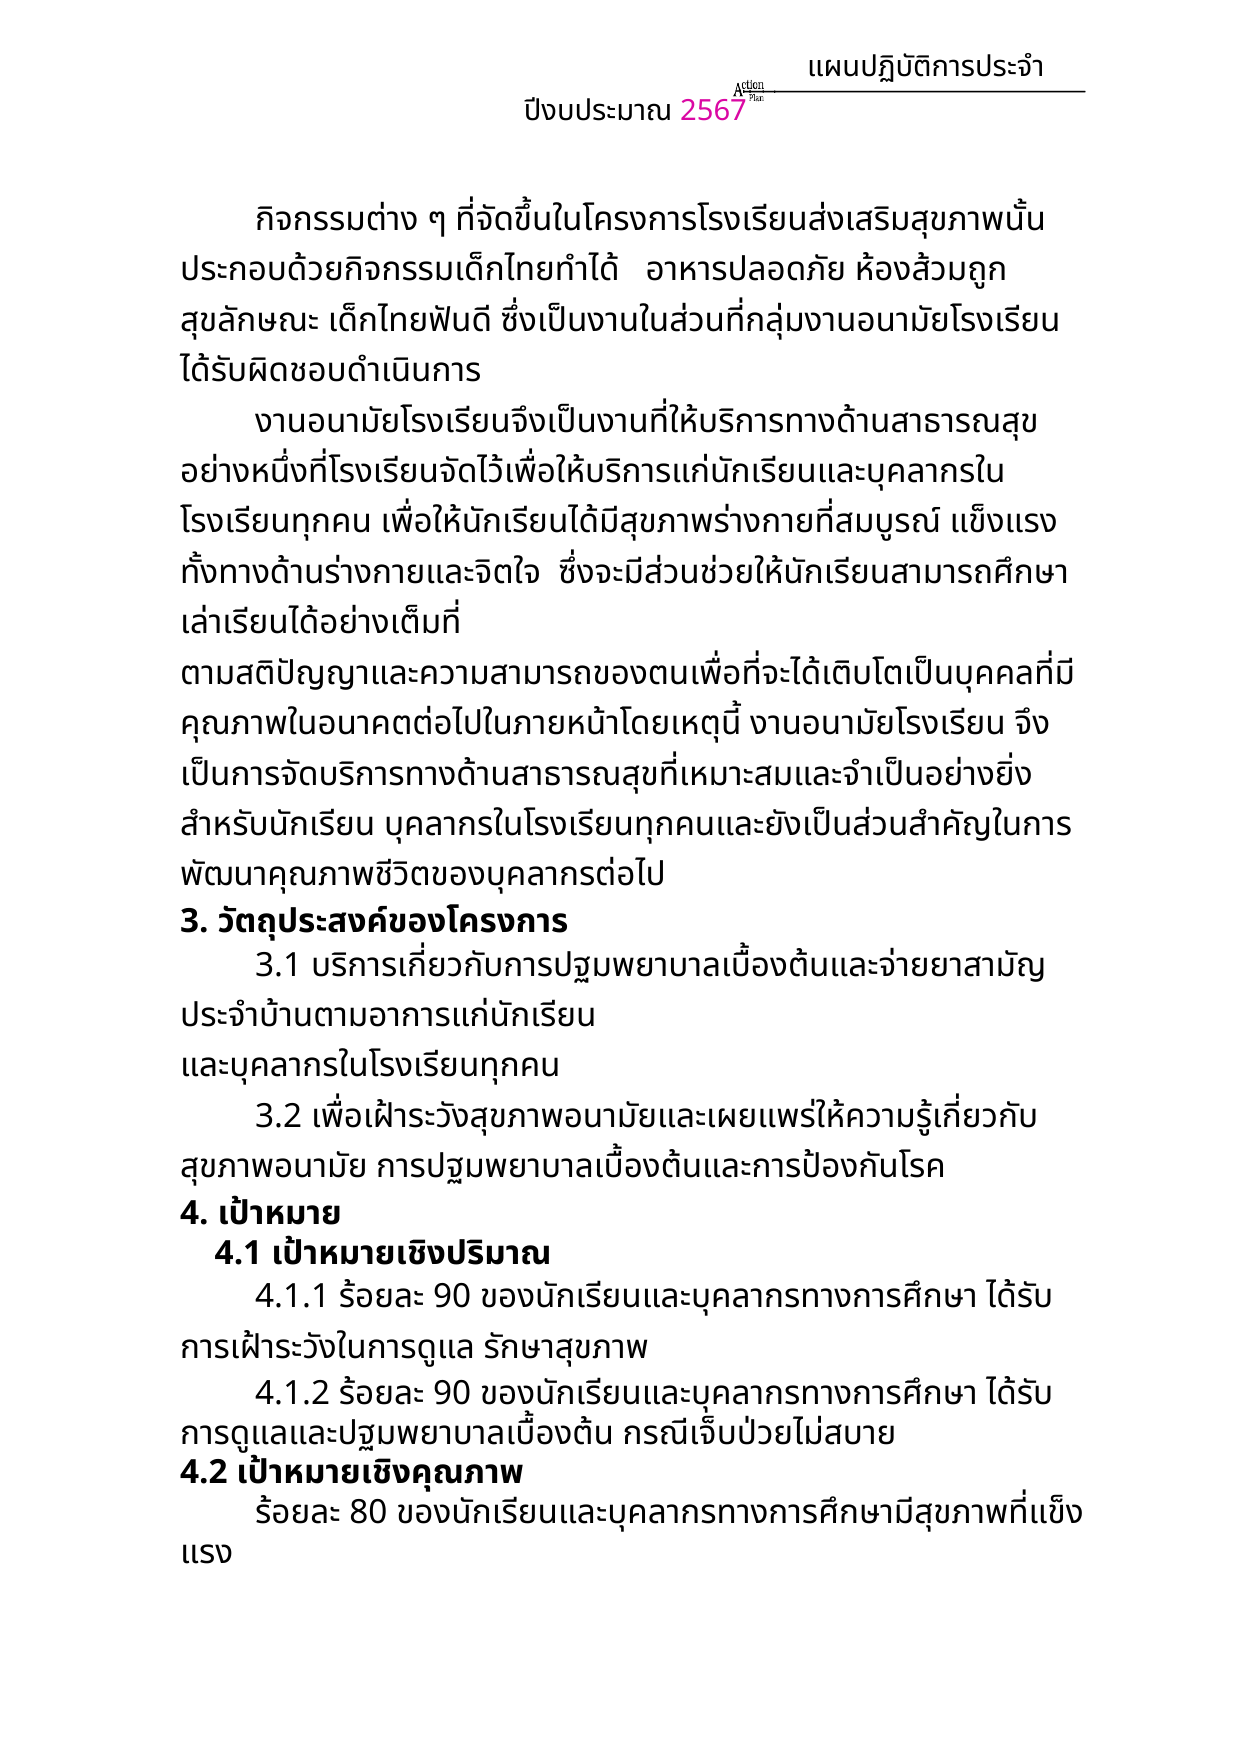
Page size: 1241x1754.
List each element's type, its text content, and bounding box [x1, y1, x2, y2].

text 3. วัตถุประสงค์ของโครงการ [180, 901, 1090, 940]
text งานอนามัยโรงเรียนจึงเป็นงานที่ให้บริการทางด้านสาธารณสุขอย่างหนึ่งที่โรงเรียนจัดไว้เพื่อให้บริการแก่นักเรียนและบุคลากรในโรงเรียนทุกคน เพื่อให้นักเรียนได้มีสุขภาพร่างกายที่สมบูรณ์ แข็งแรง ทั้งทางด้านร่างกายและจิตใจ ซึ่งจะมีส่วนช่วยให้นักเรียนสามารถศึกษาเล่าเรียนได้อย่างเต็มที่ ตามสติปัญญาและความสามารถของตนเพื่อที่จะได้เติบโตเป็นบุคคลที่มีคุณภาพในอนาคตต่อไปในภายหน้าโดยเหตุนี้ งานอนามัยโรงเรียน จึงเป็นการจัดบริการทางด้านสาธารณสุขที่เหมาะสมและจำเป็นอย่างยิ่งสำหรับนักเรียน บุคลากรในโรงเรียนทุกคนและยังเป็นส่วนสำคัญในการพัฒนาคุณภาพชีวิตของบุคลากรต่อไป [180, 397, 1090, 901]
text 3.1 บริการเกี่ยวกับการปฐมพยาบาลเบื้องต้นและจ่ายยาสามัญประจำบ้านตามอาการแก่นักเรียน [180, 940, 1090, 1041]
text และบุคลากรในโรงเรียนทุกคน [180, 1041, 1090, 1092]
text 3.2 เพื่อเฝ้าระวังสุขภาพอนามัยและเผยแพร่ให้ความรู้เกี่ยวกับสุขภาพอนามัย การปฐมพยาบาลเบื้องต้นและการป้องกันโรค [180, 1092, 1090, 1193]
picture [721, 76, 1088, 107]
text 4.1.2 ร้อยละ 90 ของนักเรียนและบุคลากรทางการศึกษา ได้รับการดูแลและปฐมพยาบาลเบื้องต้น กรณีเจ็บป่วยไม่สบาย 4.2 เป้าหมายเชิงคุณภาพ [180, 1373, 1090, 1492]
text 4.1 เป้าหมายเชิงปริมาณ [180, 1232, 1090, 1272]
text ร้อยละ 80 ของนักเรียนและบุคลากรทางการศึกษามีสุขภาพที่แข็งแรง [180, 1492, 1090, 1571]
text 4. เป้าหมาย [180, 1193, 1090, 1232]
text กิจกรรมต่าง ๆ ที่จัดขึ้นในโครงการโรงเรียนส่งเสริมสุขภาพนั้น ประกอบด้วยกิจกรรมเด็กไทยทำได้ อาหารปลอดภัย ห้องส้วมถูกสุขลักษณะ เด็กไทยฟันดี ซึ่งเป็นงานในส่วนที่กลุ่มงานอนามัยโรงเรียนได้รับผิดชอบดำเนินการ [180, 195, 1090, 397]
text 4.1.1 ร้อยละ 90 ของนักเรียนและบุคลากรทางการศึกษา ได้รับการเฝ้าระวังในการดูแล รักษาสุขภาพ [180, 1272, 1090, 1373]
